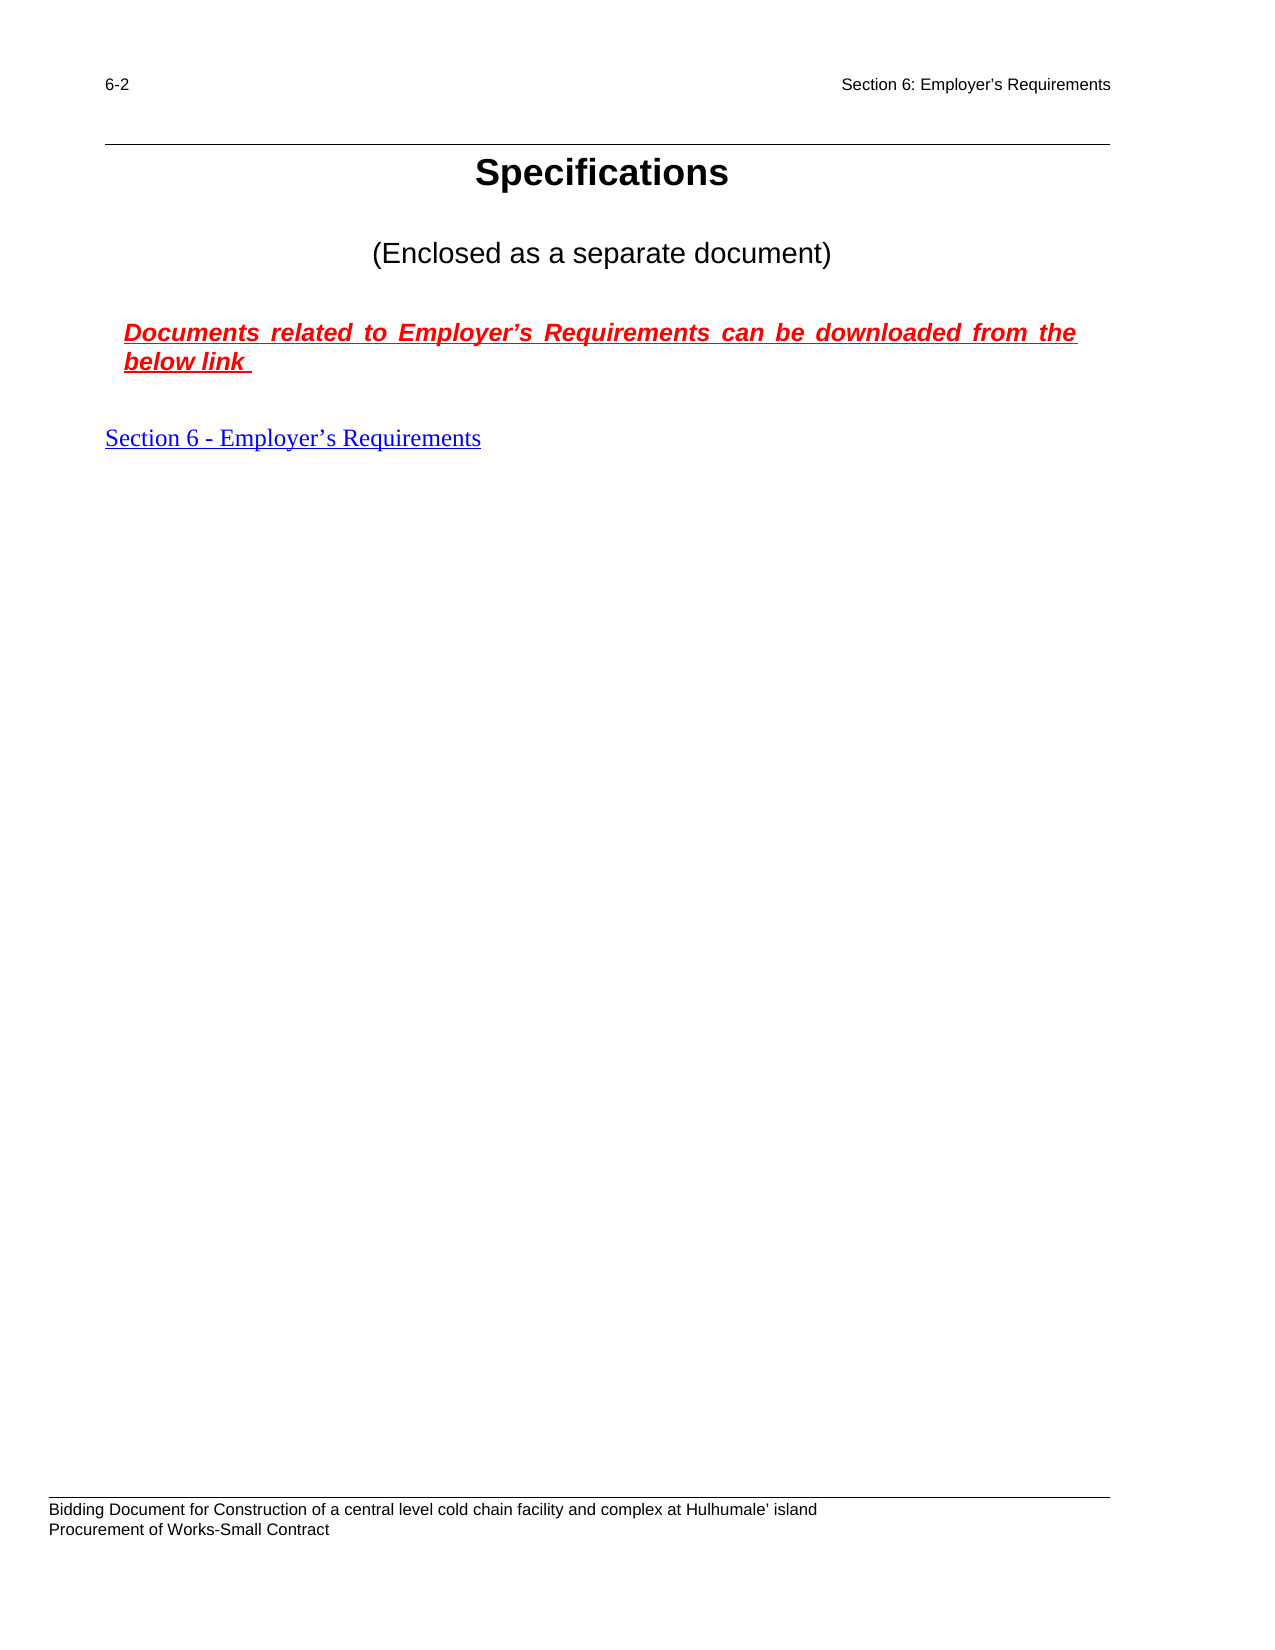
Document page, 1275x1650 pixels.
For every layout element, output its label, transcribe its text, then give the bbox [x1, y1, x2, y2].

text (Enclosed as a separate document) [124, 236, 1080, 270]
text Specifications [124, 150, 1080, 193]
text Section 6 - Employer’s Requirements [105, 423, 1110, 452]
text Documents related to Employer’s Requirements can be downloaded from the below link [124, 318, 1080, 375]
